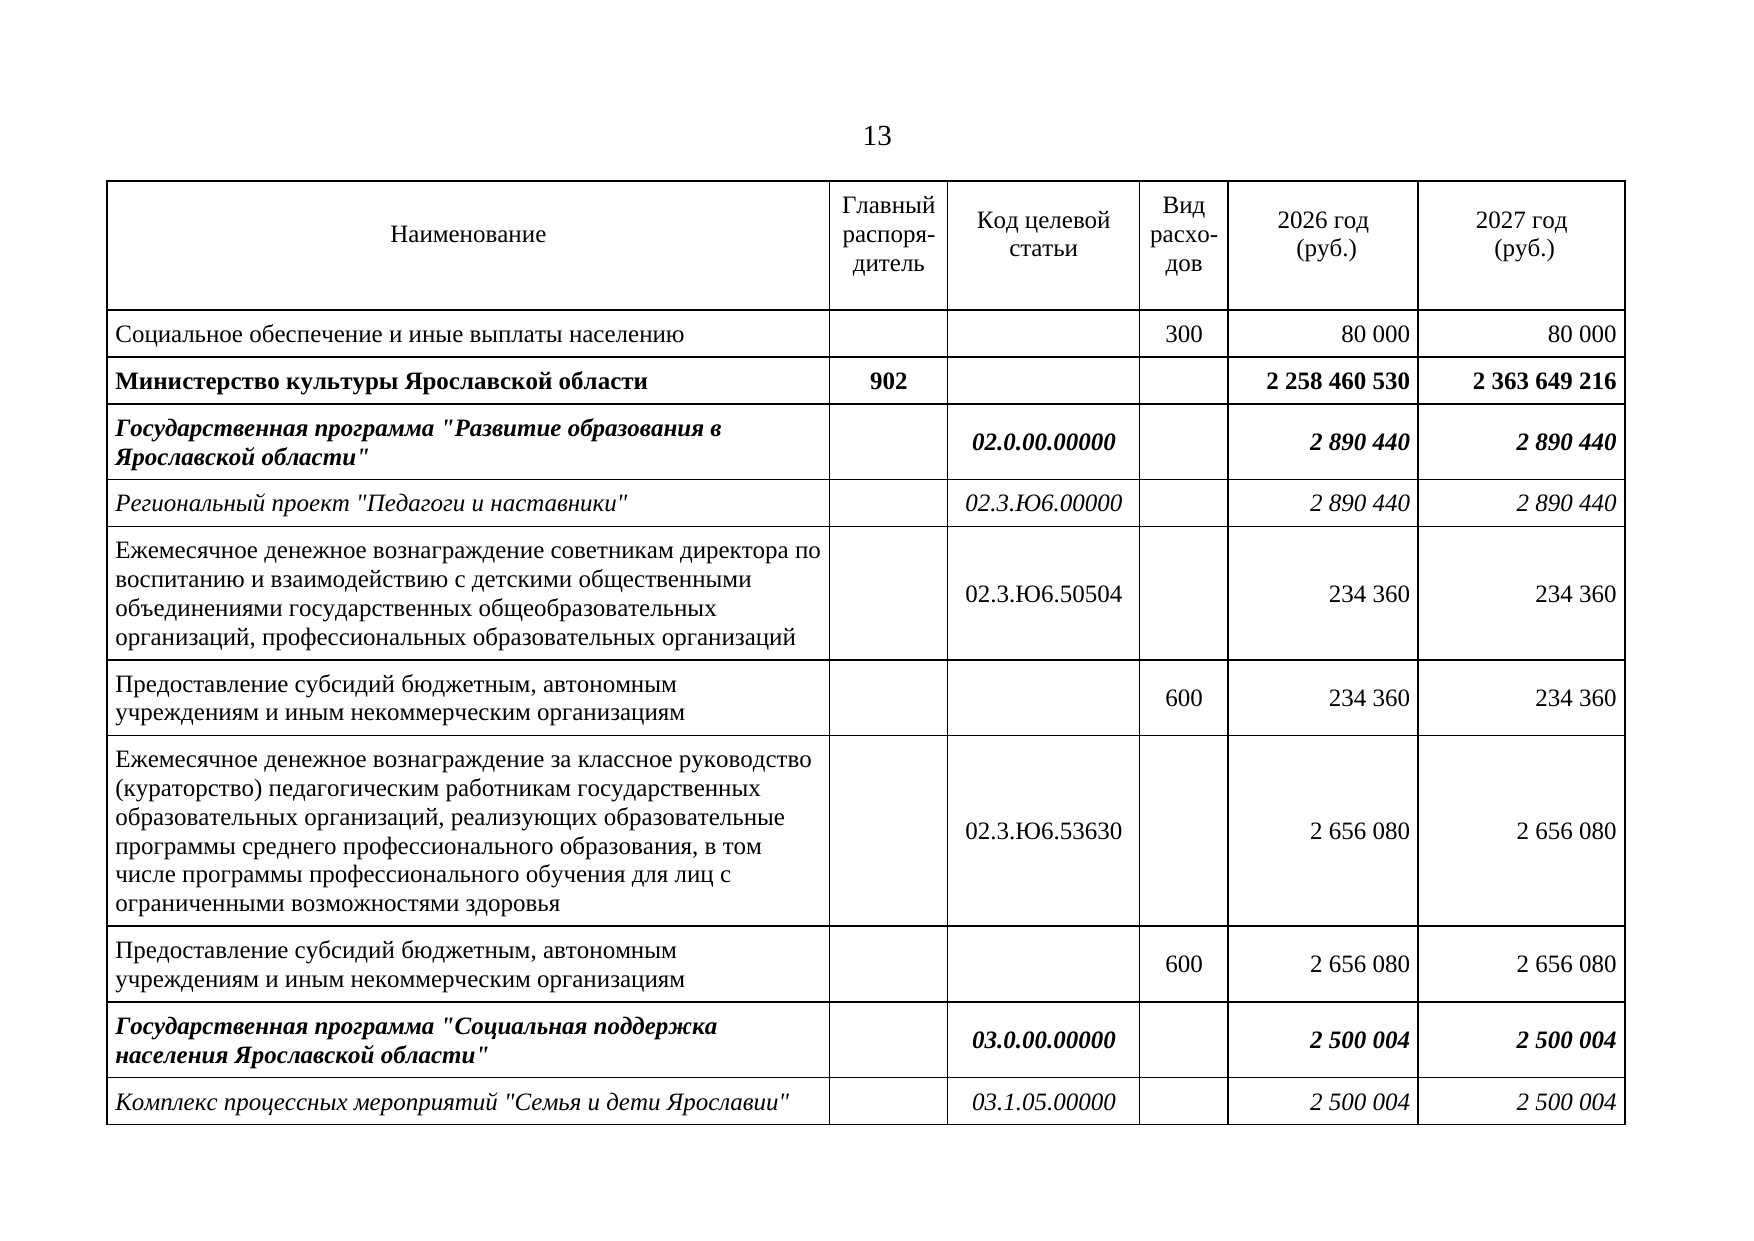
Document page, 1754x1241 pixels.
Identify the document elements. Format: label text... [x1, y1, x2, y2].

table_cell 80 000 [1419, 311, 1624, 356]
table_cell 02.3.Ю6.53630 [948, 736, 1139, 925]
table_cell [1140, 1003, 1227, 1077]
table_cell 600 [1140, 661, 1227, 734]
table_cell 2 656 080 [1229, 927, 1417, 1001]
table_cell [830, 736, 947, 925]
table_cell [830, 311, 947, 356]
table_cell [830, 527, 947, 659]
table_cell [948, 661, 1139, 734]
table_cell [1140, 405, 1227, 479]
table_cell [830, 480, 947, 526]
table_cell [1140, 1078, 1227, 1124]
table_cell [830, 1003, 947, 1077]
table_cell 234 360 [1229, 661, 1417, 734]
table_cell [830, 661, 947, 734]
table_cell Министерство культуры Ярославской области [108, 358, 829, 403]
table_cell 2 500 004 [1419, 1003, 1624, 1077]
table_cell [1140, 480, 1227, 526]
table_cell Ежемесячное денежное вознаграждение за классное руководство (кураторство) педагогическим работникам государственных образовательных организаций, реализующих образовательные программы среднего профессионального образования, в том числе программы профессионального обучения для лиц с ограниченными возможностями здоровья [108, 736, 829, 925]
table_header Наименование [108, 182, 829, 309]
table_cell [830, 1078, 947, 1124]
table_cell 2 500 004 [1229, 1003, 1417, 1077]
table_cell Ежемесячное денежное вознаграждение советникам директора по воспитанию и взаимодействию с детскими общественными объединениями государственных общеобразовательных организаций, профессиональных образовательных организаций [108, 527, 829, 659]
table_cell 2 500 004 [1419, 1078, 1624, 1124]
table_cell Комплекс процессных мероприятий "Семья и дети Ярославии" [108, 1078, 829, 1124]
table_cell [948, 927, 1139, 1001]
table_cell [1140, 358, 1227, 403]
table_cell 902 [830, 358, 947, 403]
table_cell 2 890 440 [1419, 405, 1624, 479]
table_cell Социальное обеспечение и иные выплаты населению [108, 311, 829, 356]
table_header Вид расхо-дов [1140, 182, 1227, 309]
table_cell 234 360 [1229, 527, 1417, 659]
table_cell 2 890 440 [1229, 405, 1417, 479]
table_cell Региональный проект "Педагоги и наставники" [108, 480, 829, 526]
table_cell 2 500 004 [1229, 1078, 1417, 1124]
table_cell [1140, 736, 1227, 925]
table_cell 03.1.05.00000 [948, 1078, 1139, 1124]
table_cell 2 890 440 [1229, 480, 1417, 526]
table_cell Государственная программа "Развитие образования в Ярославской области" [108, 405, 829, 479]
table_cell [948, 358, 1139, 403]
table_cell 300 [1140, 311, 1227, 356]
table_cell [948, 311, 1139, 356]
table_cell Предоставление субсидий бюджетным, автономным учреждениям и иным некоммерческим организациям [108, 661, 829, 734]
table_header Главный распоря-дитель [830, 182, 947, 309]
table_header 2027 год (руб.) [1419, 182, 1624, 309]
table_cell Предоставление субсидий бюджетным, автономным учреждениям и иным некоммерческим организациям [108, 927, 829, 1001]
table_cell 2 656 080 [1419, 927, 1624, 1001]
table_cell 02.0.00.00000 [948, 405, 1139, 479]
table_header Код целевой статьи [948, 182, 1139, 309]
table_cell 234 360 [1419, 527, 1624, 659]
table_cell 2 656 080 [1229, 736, 1417, 925]
table_cell 2 258 460 530 [1229, 358, 1417, 403]
table_cell 234 360 [1419, 661, 1624, 734]
table_cell Государственная программа "Социальная поддержка населения Ярославской области" [108, 1003, 829, 1077]
table_cell [830, 405, 947, 479]
table_header 2026 год (руб.) [1229, 182, 1417, 309]
table_cell 2 890 440 [1419, 480, 1624, 526]
table_cell 02.3.Ю6.50504 [948, 527, 1139, 659]
table_cell 03.0.00.00000 [948, 1003, 1139, 1077]
table_cell 80 000 [1229, 311, 1417, 356]
table_cell 600 [1140, 927, 1227, 1001]
table_cell [830, 927, 947, 1001]
table_cell 2 656 080 [1419, 736, 1624, 925]
table_cell [1140, 527, 1227, 659]
table_cell 2 363 649 216 [1419, 358, 1624, 403]
table_cell 02.3.Ю6.00000 [948, 480, 1139, 526]
